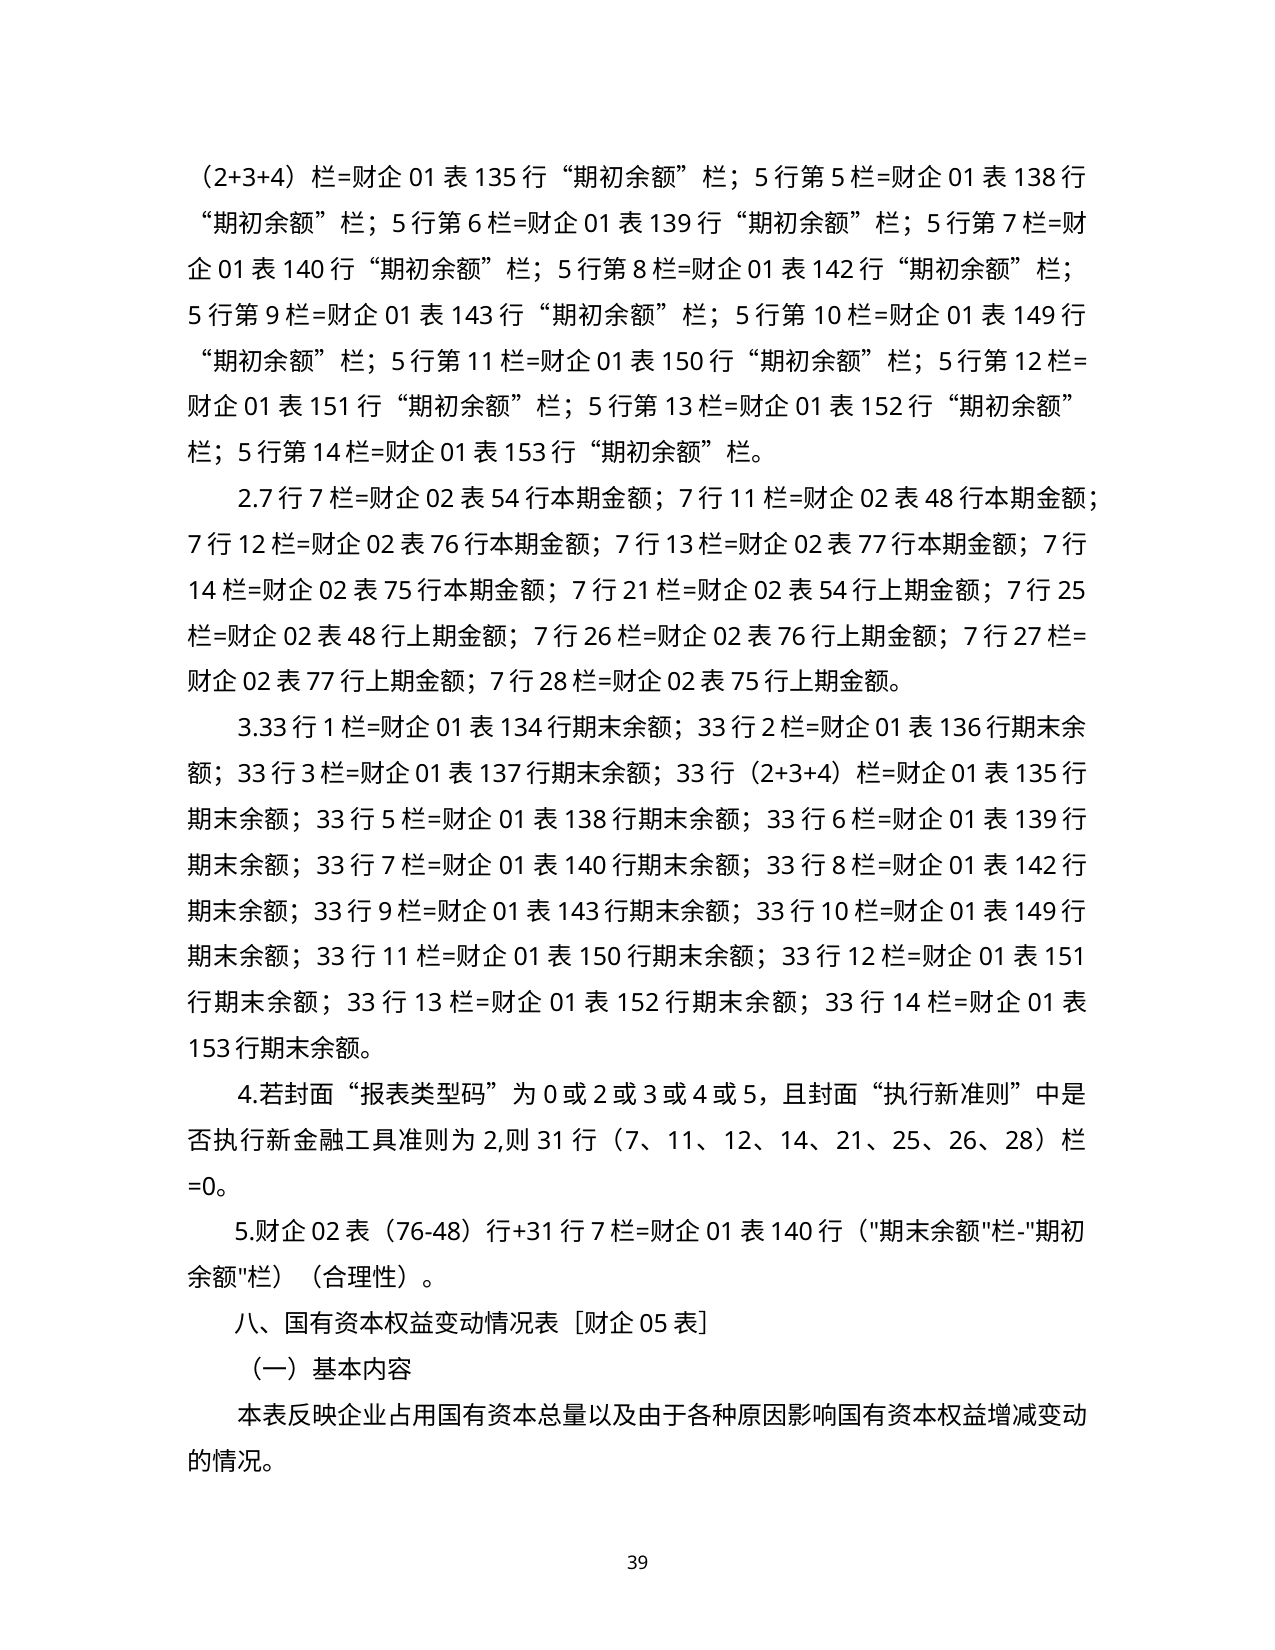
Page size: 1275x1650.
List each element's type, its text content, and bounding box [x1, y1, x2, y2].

text 3.33行1栏=财企01表134行期末余额；33行2栏=财企01表136行期末余额；33行3栏=财企01表137行期末余额；33行（2+3+4）栏=财企01表135行期末余额；33行5栏=财企01表138行期末余额；33行6栏=财企01表139行期末余额；33行7栏=财企01表140行期末余额；33行8栏=财企01表142行期末余额；33行9栏=财企01表143行期末余额；33行10栏=财企01表149行期末余额；33行11栏=财企01表150行期末余额；33行12栏=财企01表151行期末余额；33行13栏=财企01表152行期末余额；33行14栏=财企01表153行期末余额。 [187, 700, 1087, 1067]
text 4.若封面“报表类型码”为0或2或3或4或5，且封面“执行新准则”中是否执行新金融工具准则为2,则31行（7、11、12、14、21、25、26、28）栏=0。 [187, 1067, 1087, 1204]
text （一）基本内容 [187, 1342, 1087, 1387]
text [187, 150, 1087, 471]
text 八、国有资本权益变动情况表［财企05表］ [187, 1296, 1087, 1342]
text 2.7行7栏=财企02表54行本期金额；7行11栏=财企02表48行本期金额；7行12栏=财企02表76行本期金额；7行13栏=财企02表77行本期金额；7行14栏=财企02表75行本期金额；7行21栏=财企02表54行上期金额；7行25栏=财企02表48行上期金额；7行26栏=财企02表76行上期金额；7行27栏=财企02表77行上期金额；7行28栏=财企02表75行上期金额。 [187, 471, 1087, 700]
text 本表反映企业占用国有资本总量以及由于各种原因影响国有资本权益增减变动的情况。 [187, 1387, 1087, 1479]
text 5.财企02表（76-48）行+31行7栏=财企01表140行（"期末余额"栏-"期初余额"栏）（合理性）。 [187, 1204, 1087, 1296]
